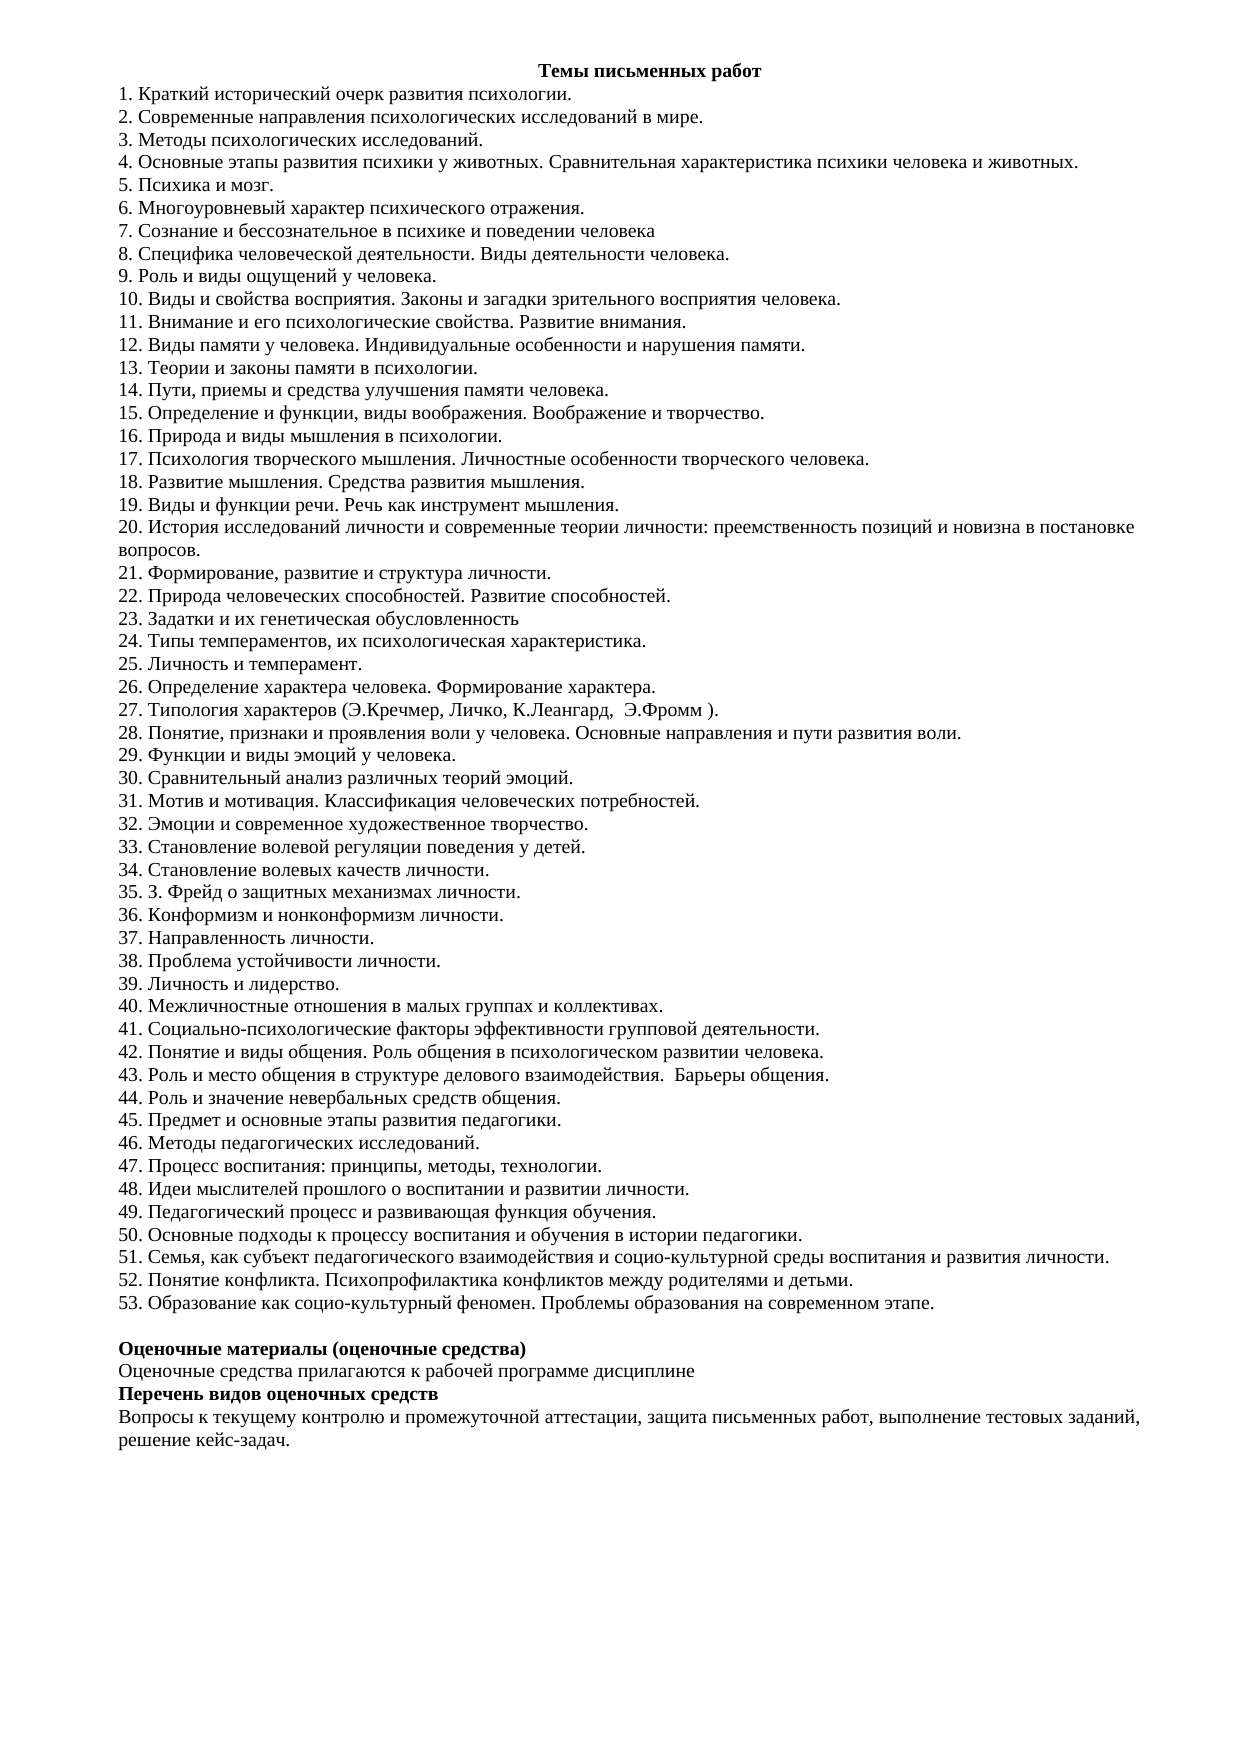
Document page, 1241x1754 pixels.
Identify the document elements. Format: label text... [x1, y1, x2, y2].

text 32. Эмоции и современное художественное творчество. [118, 812, 1181, 835]
text 31. Мотив и мотивация. Классификация человеческих потребностей. [118, 789, 1181, 812]
text 53. Образование как социо-культурный феномен. Проблемы образования на современном этапе. [118, 1291, 1181, 1314]
text 10. Виды и свойства восприятия. Законы и загадки зрительного восприятия человека. [118, 287, 1181, 310]
text 6. Многоуровневый характер психического отражения. [118, 196, 1181, 219]
text 42. Понятие и виды общения. Роль общения в психологическом развитии человека. [118, 1040, 1181, 1063]
text 49. Педагогический процесс и развивающая функция обучения. [118, 1200, 1181, 1222]
text 11. Внимание и его психологические свойства. Развитие внимания. [118, 310, 1181, 333]
text Перечень видов оценочных средств [118, 1382, 1181, 1405]
text 18. Развитие мышления. Средства развития мышления. [118, 470, 1181, 492]
text 17. Психология творческого мышления. Личностные особенности творческого человека. [118, 447, 1181, 470]
text 25. Личность и темперамент. [118, 652, 1181, 675]
text 37. Направленность личности. [118, 926, 1181, 949]
text 44. Роль и значение невербальных средств общения. [118, 1086, 1181, 1108]
text 36. Конформизм и нонконформизм личности. [118, 903, 1181, 926]
text 23. Задатки и их генетическая обусловленность [118, 607, 1181, 629]
text Оценочные материалы (оценочные средства) [118, 1337, 1181, 1359]
text 16. Природа и виды мышления в психологии. [118, 424, 1181, 447]
text 51. Семья, как субъект педагогического взаимодействия и социо-культурной среды воспитания и развития личности. [118, 1245, 1181, 1268]
text 20. История исследований личности и современные теории личности: преемственность позиций и новизна в постановке вопросов. [118, 515, 1181, 561]
text 34. Становление волевых качеств личности. [118, 857, 1181, 880]
text 40. Межличностные отношения в малых группах и коллективах. [118, 994, 1181, 1017]
text 22. Природа человеческих способностей. Развитие способностей. [118, 584, 1181, 607]
text 14. Пути, приемы и средства улучшения памяти человека. [118, 378, 1181, 401]
text 9. Роль и виды ощущений у человека. [118, 264, 1181, 287]
text 30. Сравнительный анализ различных теорий эмоций. [118, 766, 1181, 789]
text 24. Типы темпераментов, их психологическая характеристика. [118, 629, 1181, 652]
text 50. Основные подходы к процессу воспитания и обучения в истории педагогики. [118, 1222, 1181, 1245]
text 2. Современные направления психологических исследований в мире. [118, 105, 1181, 127]
text 43. Роль и место общения в структуре делового взаимодействия. Барьеры общения. [118, 1063, 1181, 1086]
text 27. Типология характеров (Э.Кречмер, Личко, К.Леангард, Э.Фромм ). [118, 698, 1181, 721]
text 52. Понятие конфликта. Психопрофилактика конфликтов между родителями и детьми. [118, 1268, 1181, 1291]
text 33. Становление волевой регуляции поведения у детей. [118, 835, 1181, 857]
text Оценочные средства прилагаются к рабочей программе дисциплине [118, 1359, 1181, 1382]
text 1. Краткий исторический очерк развития психологии. [118, 82, 1181, 105]
text 48. Идеи мыслителей прошлого о воспитании и развитии личности. [118, 1177, 1181, 1200]
text 12. Виды памяти у человека. Индивидуальные особенности и нарушения памяти. [118, 333, 1181, 356]
text 7. Сознание и бессознательное в психике и поведении человека [118, 219, 1181, 242]
text 29. Функции и виды эмоций у человека. [118, 743, 1181, 766]
text 46. Методы педагогических исследований. [118, 1131, 1181, 1154]
text 45. Предмет и основные этапы развития педагогики. [118, 1108, 1181, 1131]
text 19. Виды и функции речи. Речь как инструмент мышления. [118, 492, 1181, 515]
text 15. Определение и функции, виды воображения. Воображение и творчество. [118, 401, 1181, 424]
text 4. Основные этапы развития психики у животных. Сравнительная характеристика психики человека и животных. [118, 150, 1181, 173]
text 21. Формирование, развитие и структура личности. [118, 561, 1181, 584]
text 5. Психика и мозг. [118, 173, 1181, 196]
text 47. Процесс воспитания: принципы, методы, технологии. [118, 1154, 1181, 1177]
text 26. Определение характера человека. Формирование характера. [118, 675, 1181, 698]
text 35. З. Фрейд о защитных механизмах личности. [118, 880, 1181, 903]
text 38. Проблема устойчивости личности. [118, 949, 1181, 972]
text 13. Теории и законы памяти в психологии. [118, 356, 1181, 378]
text 8. Специфика человеческой деятельности. Виды деятельности человека. [118, 242, 1181, 264]
text 39. Личность и лидерство. [118, 972, 1181, 994]
text 41. Социально-психологические факторы эффективности групповой деятельности. [118, 1017, 1181, 1040]
text Вопросы к текущему контролю и промежуточной аттестации, защита письменных работ, выполнение тестовых заданий, решение кейс-задач. [118, 1405, 1181, 1451]
text 3. Методы психологических исследований. [118, 127, 1181, 150]
text 28. Понятие, признаки и проявления воли у человека. Основные направления и пути развития воли. [118, 721, 1181, 743]
text Темы письменных работ [118, 59, 1181, 82]
